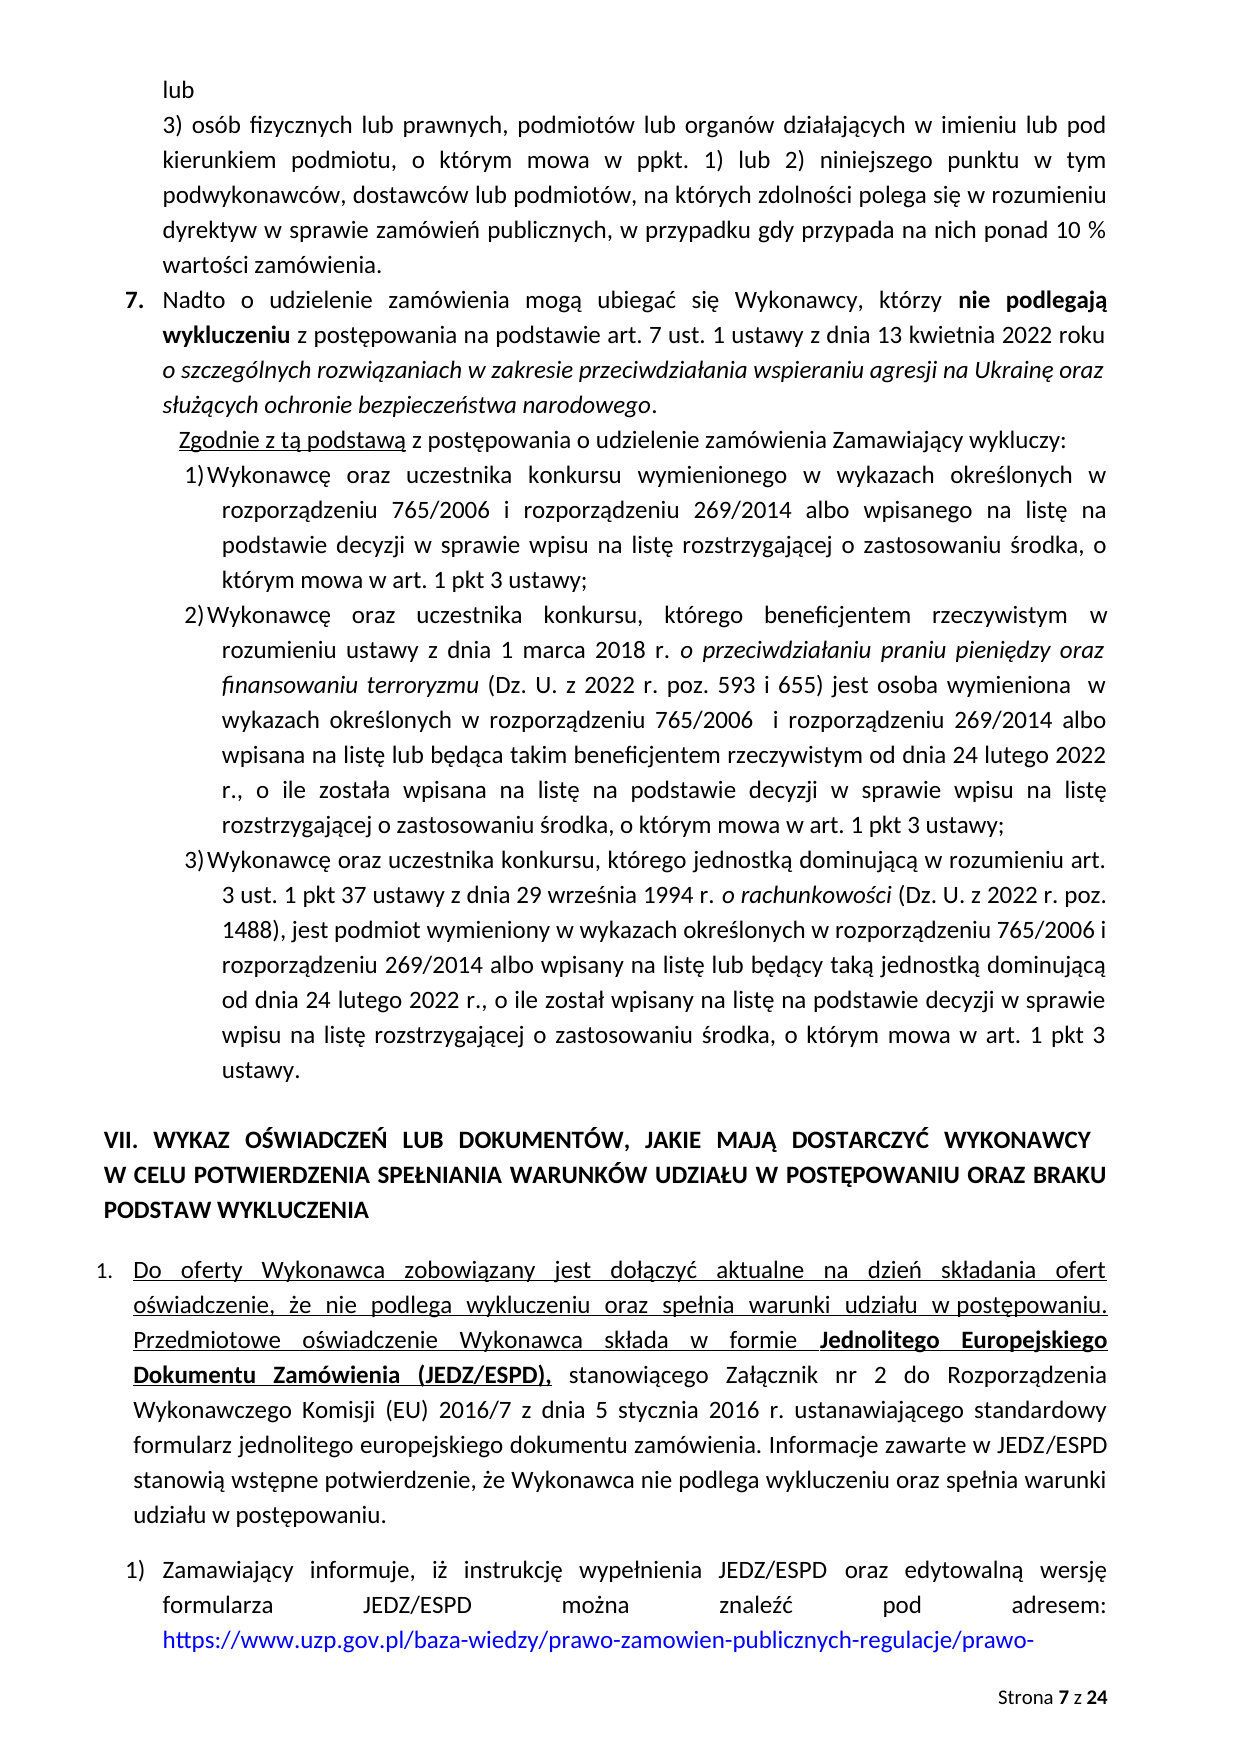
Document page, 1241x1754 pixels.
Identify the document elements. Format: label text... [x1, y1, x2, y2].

list Wykonawcę oraz uczestnika konkursu, którego beneficjentem rzeczywistym w rozumieniu ustawy z dnia 1 marca 2018 r. o przeciwdziałaniu praniu pieniędzy oraz finansowaniu terroryzmu (Dz. U. z 2022 r. poz. 593 i 655) jest osoba wymieniona w wykazach określonych w rozporządzeniu 765/2006 i rozporządzeniu 269/2014 albo wpisana na listę lub będąca takim beneficjentem rzeczywistym od dnia 24 lutego 2022 r., o ile została wpisana na listę na podstawie decyzji w sprawie wpisu na listę rozstrzygającej o zastosowaniu środka, o którym mowa w art. 1 pkt 3 ustawy; [184, 599, 1107, 839]
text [162, 74, 1107, 104]
list Do oferty Wykonawca zobowiązany jest dołączyć aktualne na dzień składania ofert oświadczenie, że nie podlega wykluczeniu oraz spełnia warunki udziału w postępowaniu. Przedmiotowe oświadczenie Wykonawca składa w formie Jednolitego Europejskiego Dokumentu Zamówienia (JEDZ/ESPD), stanowiącego Załącznik nr 2 do Rozporządzenia Wykonawczego Komisji (EU) 2016/7 z dnia 5 stycznia 2016 r. ustanawiającego standardowy formularz jednolitego europejskiego dokumentu zamówienia. Informacje zawarte w JEDZ/ESPD stanowią wstępne potwierdzenie, że Wykonawca nie podlega wykluczeniu oraz spełnia warunki udziału w postępowaniu. [96, 1254, 1107, 1529]
text 3) osób fizycznych lub prawnych, podmiotów lub organów działających w imieniu lub pod kierunkiem podmiotu, o którym mowa w ppkt. 1) lub 2) niniejszego punktu w tym podwykonawców, dostawców lub podmiotów, na których zdolności polega się w rozumieniu dyrektyw w sprawie zamówień publicznych, w przypadku gdy przypada na nich ponad 10 % wartości zamówienia. [162, 109, 1107, 279]
list Wykonawcę oraz uczestnika konkursu, którego jednostką dominującą w rozumieniu art. 3 ust. 1 pkt 37 ustawy z dnia 29 września 1994 r. o rachunkowości (Dz. U. z 2022 r. poz. 1488), jest podmiot wymieniony w wykazach określonych w rozporządzeniu 765/2006 i rozporządzeniu 269/2014 albo wpisany na listę lub będący taką jednostką dominującą od dnia 24 lutego 2022 r., o ile został wpisany na listę na podstawie decyzji w sprawie wpisu na listę rozstrzygającej o zastosowaniu środka, o którym mowa w art. 1 pkt 3 ustawy. [184, 844, 1107, 1084]
list Wykonawcę oraz uczestnika konkursu wymienionego w wykazach określonych w rozporządzeniu 765/2006 i rozporządzeniu 269/2014 albo wpisanego na listę na podstawie decyzji w sprawie wpisu na listę rozstrzygającej o zastosowaniu środka, o którym mowa w art. 1 pkt 3 ustawy; [184, 459, 1107, 594]
list Nadto o udzielenie zamówienia mogą ubiegać się Wykonawcy, którzy nie podlegają wykluczeniu z postępowania na podstawie art. 7 ust. 1 ustawy z dnia 13 kwietnia 2022 roku o szczególnych rozwiązaniach w zakresie przeciwdziałania wspieraniu agresji na Ukrainę oraz służących ochronie bezpieczeństwa narodowego. [125, 284, 1107, 419]
text Zgodnie z tą podstawą z postępowania o udzielenie zamówienia Zamawiający wykluczy: [178, 424, 1107, 454]
text VII. WYKAZ OŚWIADCZEŃ LUB DOKUMENTÓW, JAKIE MAJĄ DOSTARCZYĆ WYKONAWCY W CELU POTWIERDZENIA SPEŁNIANIA WARUNKÓW UDZIAŁU W POSTĘPOWANIU ORAZ BRAKU PODSTAW WYKLUCZENIA [103, 1124, 1107, 1224]
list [125, 1555, 1107, 1655]
